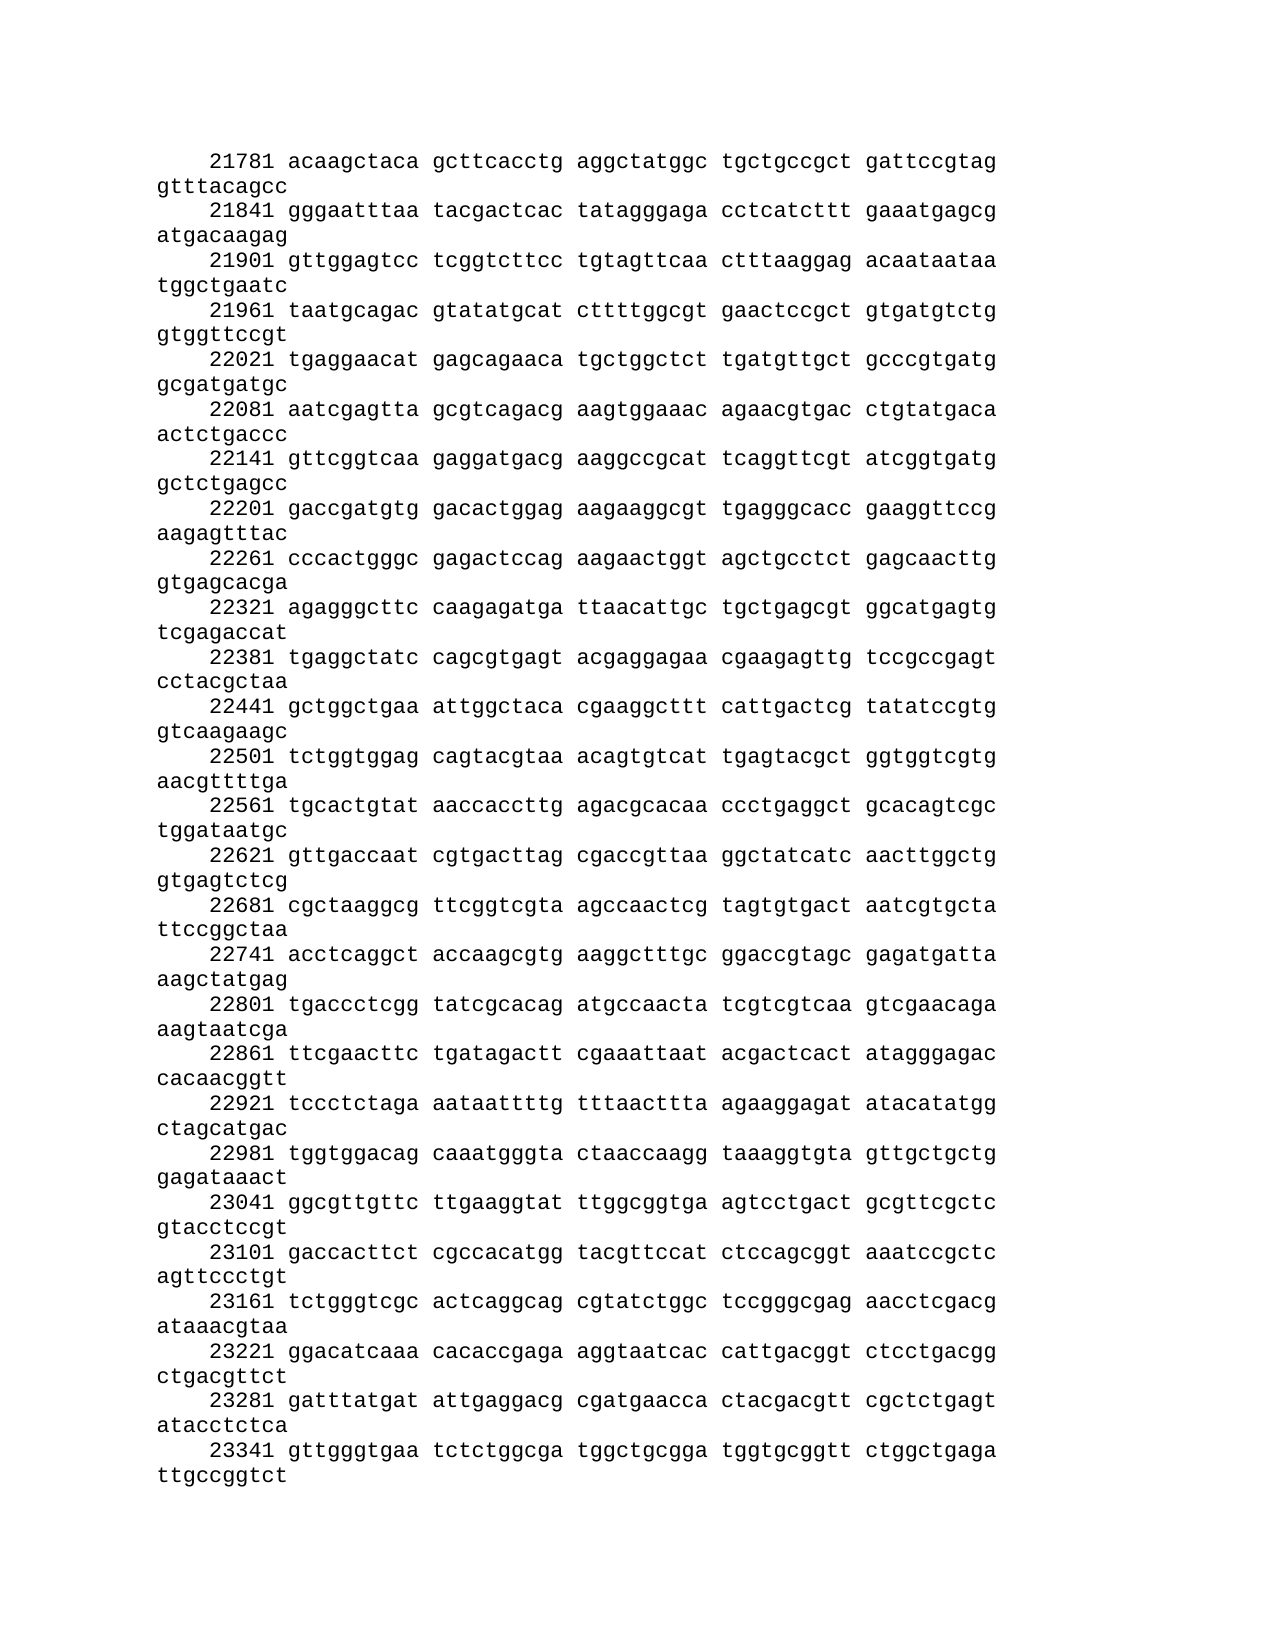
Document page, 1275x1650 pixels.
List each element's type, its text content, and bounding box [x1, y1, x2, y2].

text 22381 tgaggctatc cagcgtgagt acgaggagaa cgaagagttg tccgccgagt cctacgctaa [156, 646, 1118, 695]
text 22861 ttcgaacttc tgatagactt cgaaattaat acgactcact atagggagac cacaacggtt [156, 1042, 1118, 1092]
text 22621 gttgaccaat cgtgacttag cgaccgttaa ggctatcatc aacttggctg gtgagtctcg [156, 844, 1118, 894]
text 22741 acctcaggct accaagcgtg aaggctttgc ggaccgtagc gagatgatta aagctatgag [156, 943, 1118, 993]
text 23161 tctgggtcgc actcaggcag cgtatctggc tccgggcgag aacctcgacg ataaacgtaa [156, 1290, 1118, 1340]
text 21841 gggaatttaa tacgactcac tatagggaga cctcatcttt gaaatgagcg atgacaagag [156, 199, 1118, 249]
text 22261 cccactgggc gagactccag aagaactggt agctgcctct gagcaacttg gtgagcacga [156, 547, 1118, 596]
text 22321 agagggcttc caagagatga ttaacattgc tgctgagcgt ggcatgagtg tcgagaccat [156, 596, 1118, 646]
text 23221 ggacatcaaa cacaccgaga aggtaatcac cattgacggt ctcctgacgg ctgacgttct [156, 1340, 1118, 1389]
text 21901 gttggagtcc tcggtcttcc tgtagttcaa ctttaaggag acaataataa tggctgaatc [156, 249, 1118, 299]
text 22441 gctggctgaa attggctaca cgaaggcttt cattgactcg tatatccgtg gtcaagaagc [156, 695, 1118, 745]
text 22681 cgctaaggcg ttcggtcgta agccaactcg tagtgtgact aatcgtgcta ttccggctaa [156, 894, 1118, 943]
text 22201 gaccgatgtg gacactggag aagaaggcgt tgagggcacc gaaggttccg aagagtttac [156, 497, 1118, 547]
text 23101 gaccacttct cgccacatgg tacgttccat ctccagcggt aaatccgctc agttccctgt [156, 1241, 1118, 1290]
text 23041 ggcgttgttc ttgaaggtat ttggcggtga agtcctgact gcgttcgctc gtacctccgt [156, 1191, 1118, 1241]
text 22021 tgaggaacat gagcagaaca tgctggctct tgatgttgct gcccgtgatg gcgatgatgc [156, 348, 1118, 398]
text 21961 taatgcagac gtatatgcat cttttggcgt gaactccgct gtgatgtctg gtggttccgt [156, 299, 1118, 348]
text 22561 tgcactgtat aaccaccttg agacgcacaa ccctgaggct gcacagtcgc tggataatgc [156, 794, 1118, 844]
text 22141 gttcggtcaa gaggatgacg aaggccgcat tcaggttcgt atcggtgatg gctctgagcc [156, 447, 1118, 497]
text 21781 acaagctaca gcttcacctg aggctatggc tgctgccgct gattccgtag gtttacagcc [156, 150, 1118, 199]
text 23281 gatttatgat attgaggacg cgatgaacca ctacgacgtt cgctctgagt atacctctca [156, 1389, 1118, 1439]
text 22921 tccctctaga aataattttg tttaacttta agaaggagat atacatatgg ctagcatgac [156, 1092, 1118, 1142]
text 23341 gttgggtgaa tctctggcga tggctgcgga tggtgcggtt ctggctgaga ttgccggtct [156, 1439, 1118, 1489]
text 22981 tggtggacag caaatgggta ctaaccaagg taaaggtgta gttgctgctg gagataaact [156, 1142, 1118, 1191]
text 22081 aatcgagtta gcgtcagacg aagtggaaac agaacgtgac ctgtatgaca actctgaccc [156, 398, 1118, 447]
text 22501 tctggtggag cagtacgtaa acagtgtcat tgagtacgct ggtggtcgtg aacgttttga [156, 745, 1118, 794]
text 22801 tgaccctcgg tatcgcacag atgccaacta tcgtcgtcaa gtcgaacaga aagtaatcga [156, 993, 1118, 1042]
